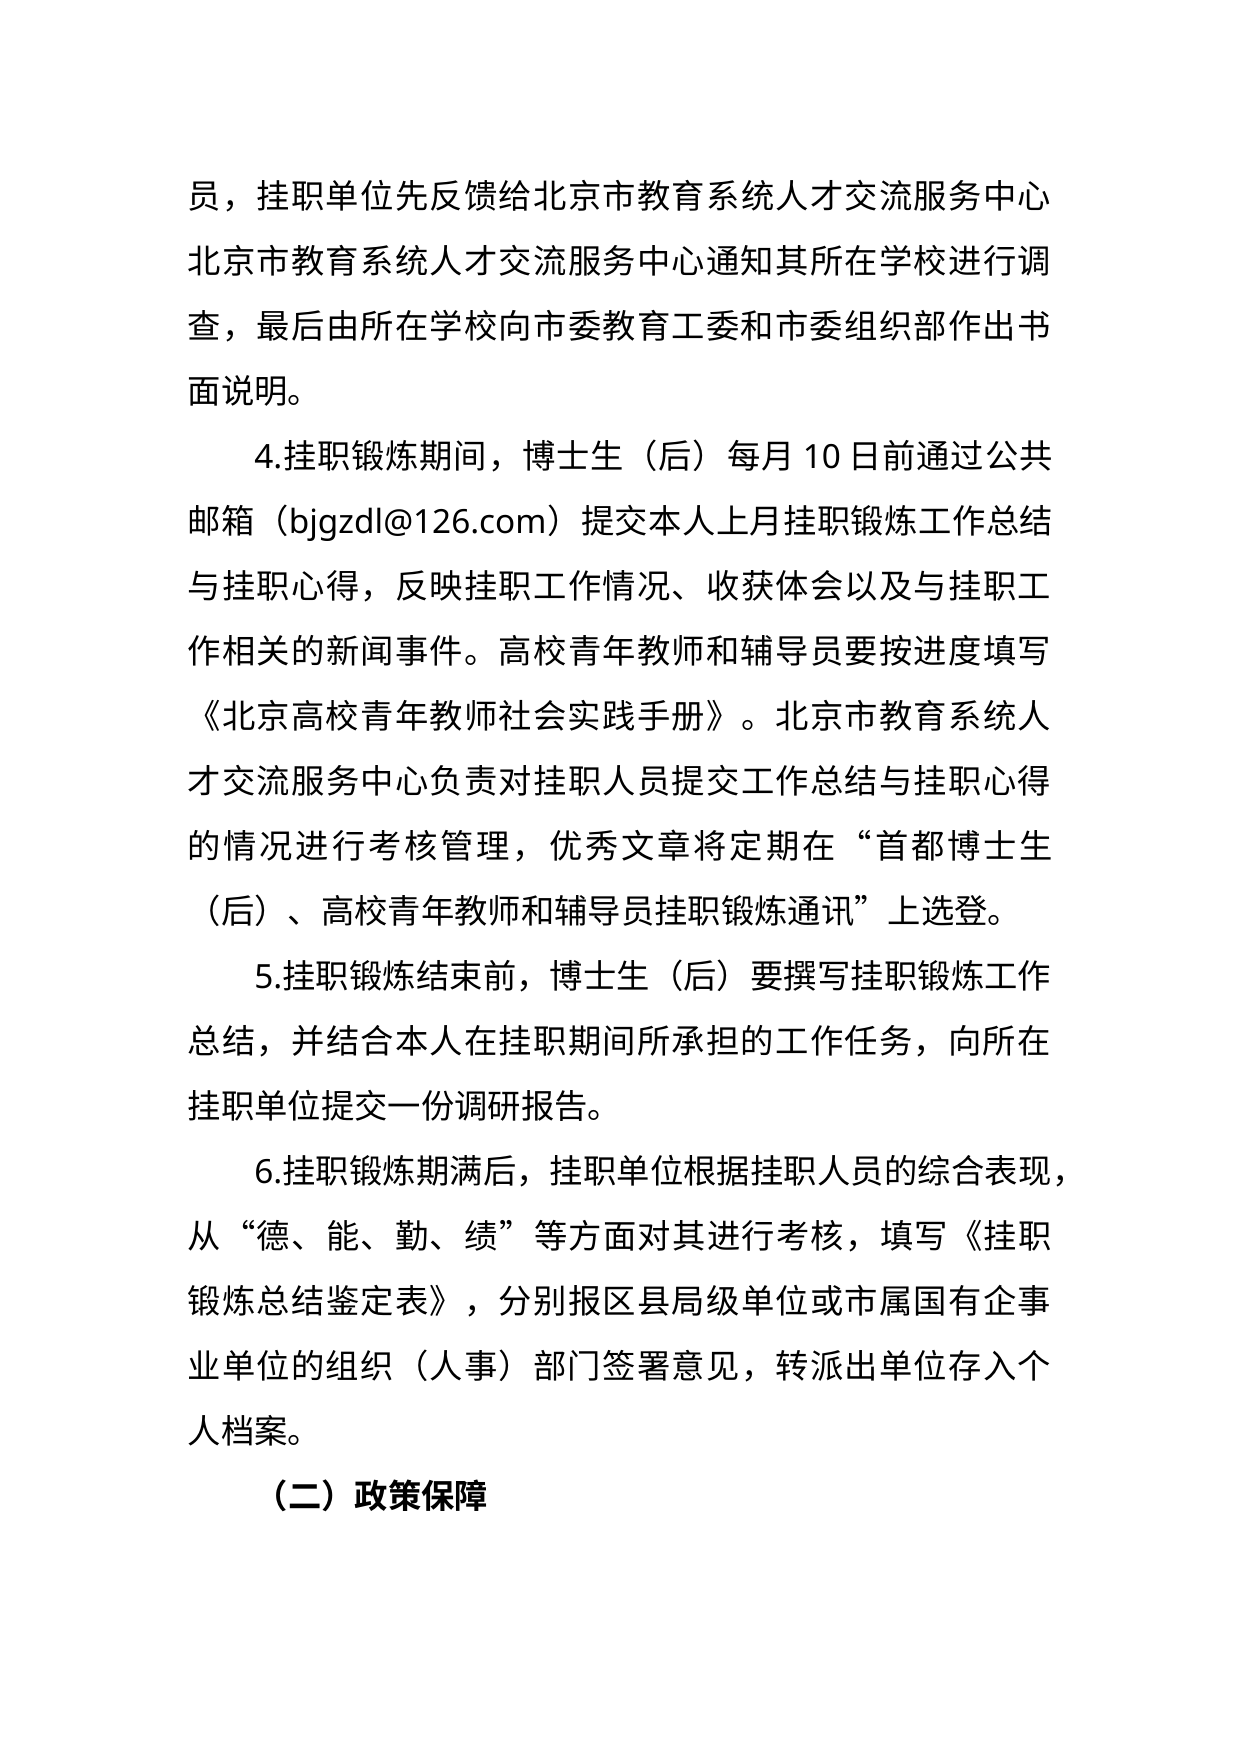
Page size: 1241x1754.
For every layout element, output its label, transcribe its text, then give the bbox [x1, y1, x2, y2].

text 6.挂职锻炼期满后，挂职单位根据挂职人员的综合表现，从“德、能、勤、绩”等方面对其进行考核，填写《挂职锻炼总结鉴定表》，分别报区县局级单位或市属国有企事业单位的组织（人事）部门签署意见，转派出单位存入个人档案。 [187, 1137, 1053, 1462]
text 5.挂职锻炼结束前，博士生（后）要撰写挂职锻炼工作总结，并结合本人在挂职期间所承担的工作任务，向所在挂职单位提交一份调研报告。 [187, 942, 1053, 1137]
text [187, 162, 1053, 422]
text 4.挂职锻炼期间，博士生（后）每月10日前通过公共邮箱（bjgzdl@126.com）提交本人上月挂职锻炼工作总结与挂职心得，反映挂职工作情况、收获体会以及与挂职工作相关的新闻事件。高校青年教师和辅导员要按进度填写《北京高校青年教师社会实践手册》。北京市教育系统人才交流服务中心负责对挂职人员提交工作总结与挂职心得的情况进行考核管理，优秀文章将定期在“首都博士生（后）、高校青年教师和辅导员挂职锻炼通讯”上选登。 [187, 422, 1053, 942]
text （二）政策保障 [187, 1462, 1053, 1527]
